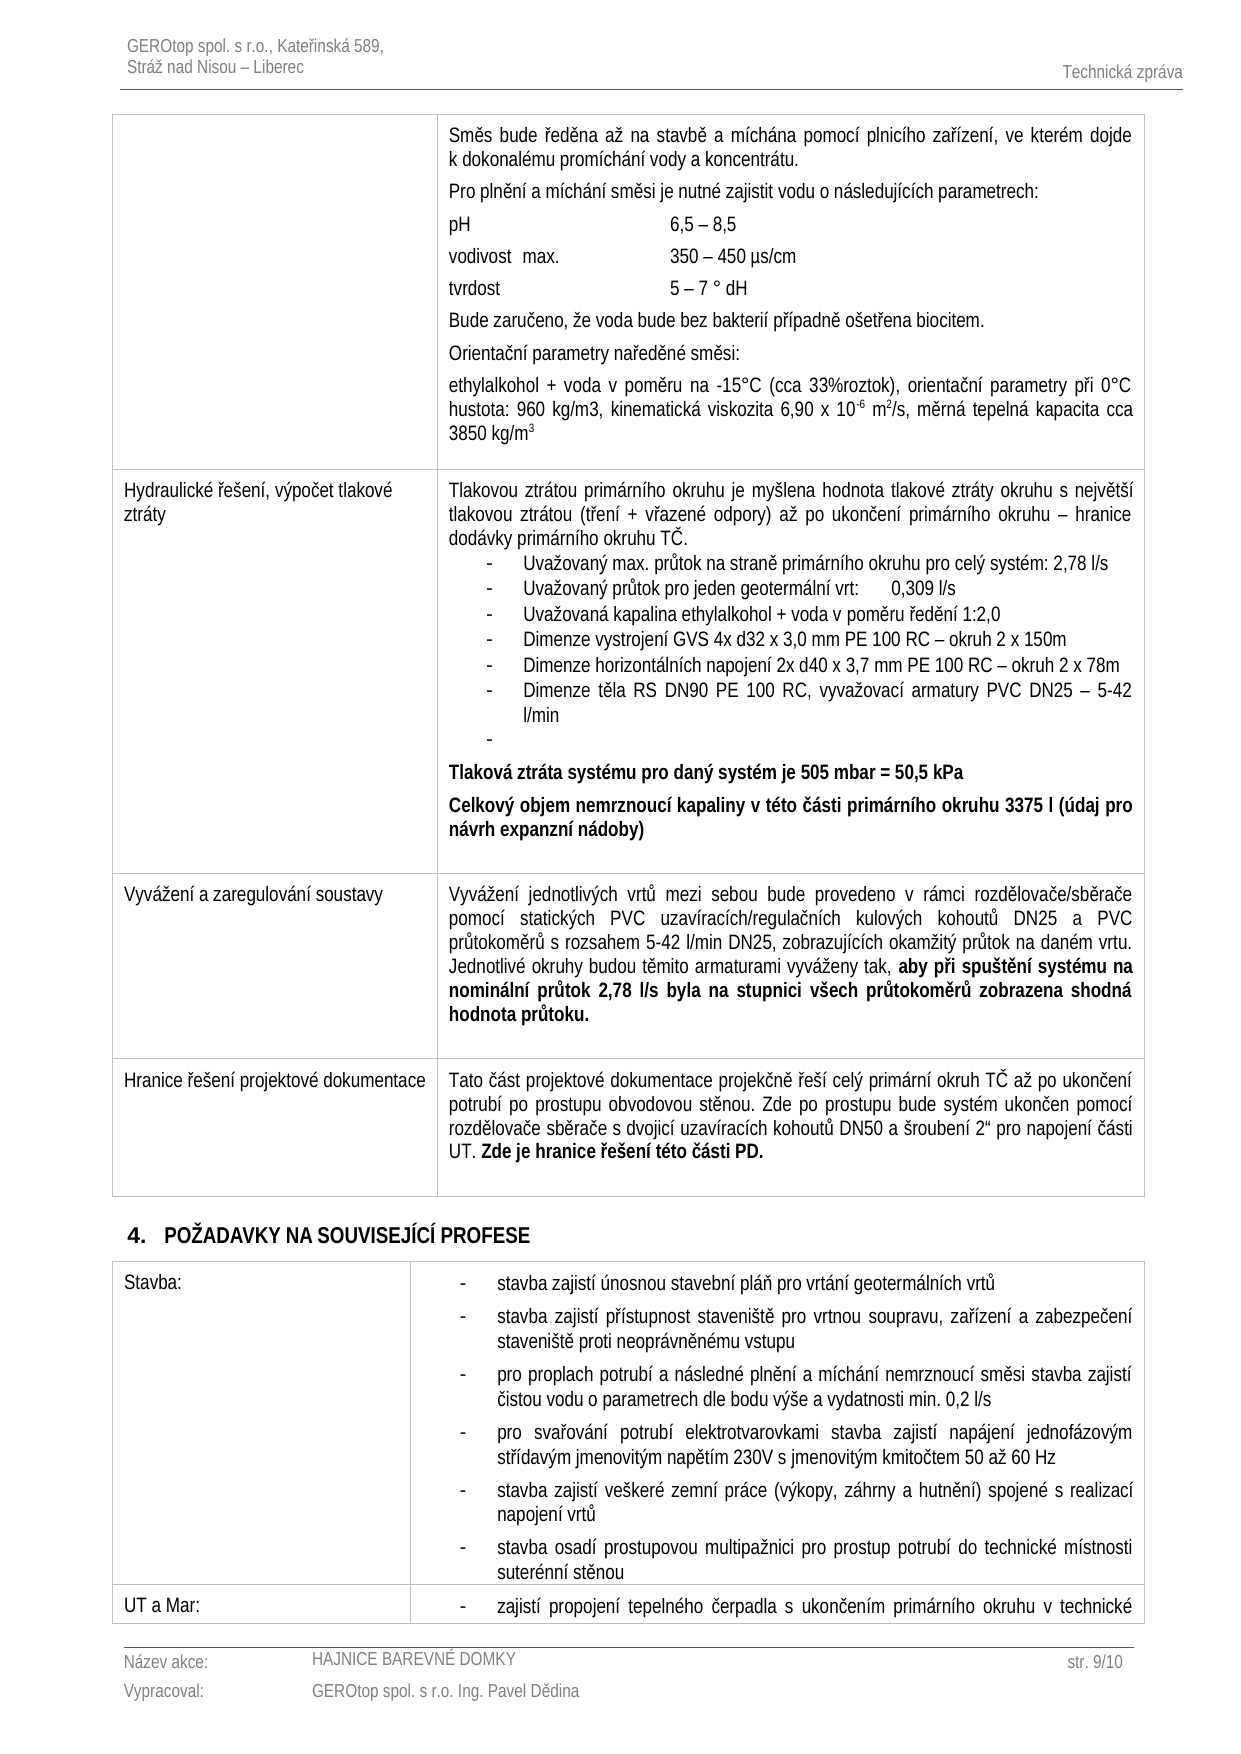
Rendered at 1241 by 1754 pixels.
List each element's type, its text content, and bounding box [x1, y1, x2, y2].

table_cell Vyvážení a zaregulování soustavy [113, 874, 437, 1058]
table_header Stavba: [113, 1262, 410, 1584]
subtitle POŽADAVKY NA SOUVISEJÍCÍ PROFESE [127, 1222, 1144, 1248]
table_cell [411, 1585, 1144, 1623]
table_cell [113, 115, 437, 469]
table_cell UT a Mar: [113, 1585, 410, 1623]
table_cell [438, 115, 1144, 469]
table_cell Hranice řešení projektové dokumentace [113, 1059, 437, 1196]
table_header stavba zajistí únosnou stavební pláň pro vrtání geotermálních vrtů stavba zajistí přístupnost staveniště pro vrtnou soupravu, zařízení a zabezpečení staveniště proti neoprávněnému vstupu pro proplach potrubí a následné plnění a míchání nemrznoucí směsi stavba zajistí čistou vodu o parametrech dle bodu výše a vydatnosti min. 0,2 l/s pro svařování potrubí elektrotvarovkami stavba zajistí napájení jednofázovým střídavým jmenovitým napětím 230V s jmenovitým kmitočtem 50 až 60 Hz stavba zajistí veškeré zemní práce (výkopy, záhrny a hutnění) spojené s realizací napojení vrtů stavba osadí prostupovou multipažnici pro prostup potrubí do technické místnosti suterénní stěnou [411, 1262, 1144, 1584]
table_cell Vyvážení jednotlivých vrtů mezi sebou bude provedeno v rámci rozdělovače/sběrače pomocí statických PVC uzavíracích/regulačních kulových kohoutů DN25 a PVC průtokoměrů s rozsahem 5-42 l/min DN25, zobrazujících okamžitý průtok na daném vrtu. Jednotlivé okruhy budou těmito armaturami vyváženy tak, aby při spuštění systému na nominální průtok 2,78 l/s byla na stupnici všech průtokoměrů zobrazena shodná hodnota průtoku. [438, 874, 1144, 1058]
table_cell Tlakovou ztrátou primárního okruhu je myšlena hodnota tlakové ztráty okruhu s největší tlakovou ztrátou (tření + vřazené odpory) až po ukončení primárního okruhu – hranice dodávky primárního okruhu TČ. Uvažovaný max. průtok na straně primárního okruhu pro celý systém: 2,78 l/s Uvažovaný průtok pro jeden geotermální vrt: 0,309 l/s Uvažovaná kapalina ethylalkohol + voda v poměru ředění 1:2,0 Dimenze vystrojení GVS 4x d32 x 3,0 mm PE 100 RC – okruh 2 x 150m Dimenze horizontálních napojení 2x d40 x 3,7 mm PE 100 RC – okruh 2 x 78m Dimenze těla RS DN90 PE 100 RC, vyvažovací armatury PVC DN25 – 5-42 l/min Tlaková ztráta systému pro daný systém je 505 mbar = 50,5 kPa Celkový objem nemrznoucí kapaliny v této části primárního okruhu 3375 l (údaj pro návrh expanzní nádoby) [438, 470, 1144, 873]
table_cell Tato část projektové dokumentace projekčně řeší celý primární okruh TČ až po ukončení potrubí po prostupu obvodovou stěnou. Zde po prostupu bude systém ukončen pomocí rozdělovače sběrače s dvojicí uzavíracích kohoutů DN50 a šroubení 2“ pro napojení části UT. Zde je hranice řešení této části PD. [438, 1059, 1144, 1196]
table_cell Hydraulické řešení, výpočet tlakové ztráty [113, 470, 437, 873]
